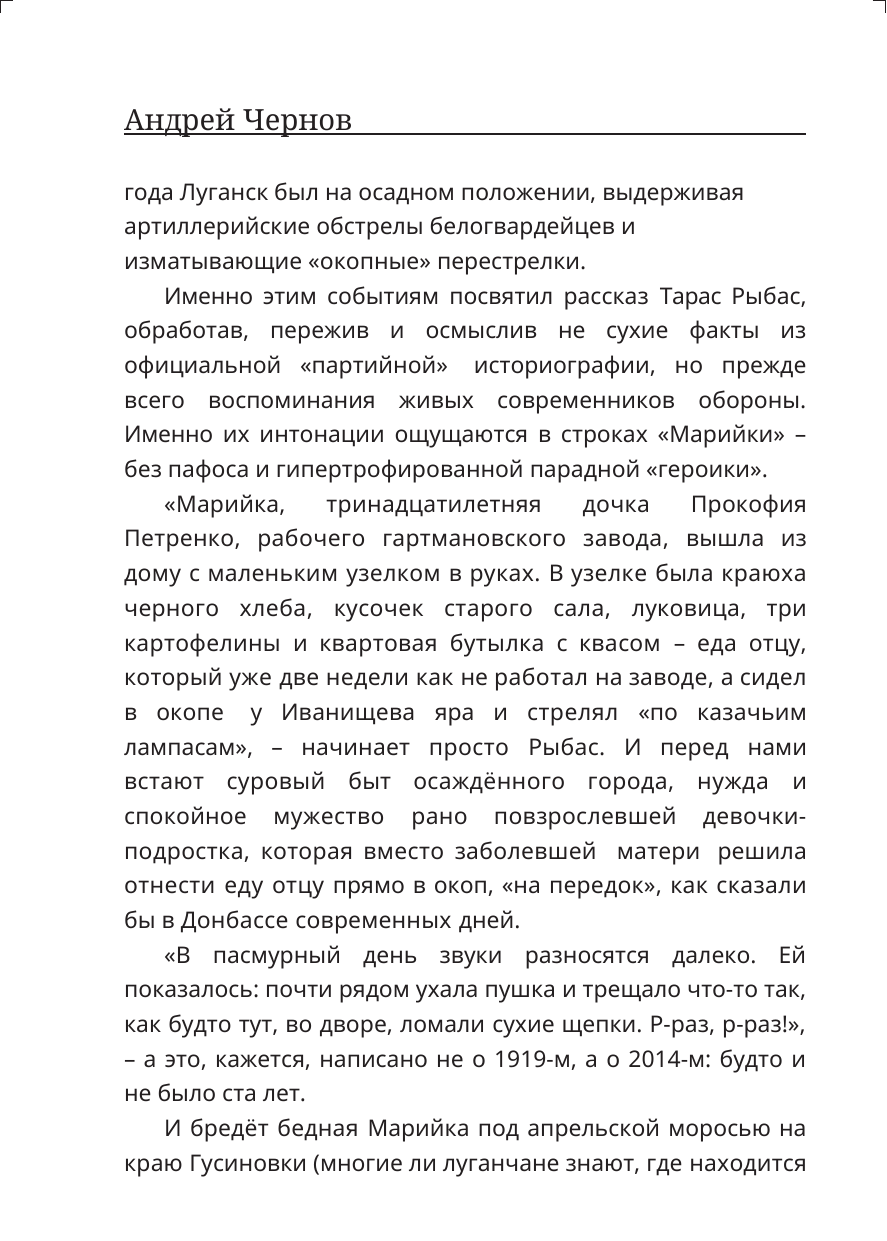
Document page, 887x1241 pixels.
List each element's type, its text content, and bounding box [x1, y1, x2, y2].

text Именно этим событиям посвятил рассказ Тарас Рыбас, обработав, пережив и осмыслив не сухие факты из официальной «партийной» историографии, но прежде всего воспоминания живых современников обороны. Именно их интонации ощущаются в строках «Марийки» – без пафоса и гипертрофированной парадной «героики». [124, 279, 807, 484]
text «В пасмурный день звуки разносятся далеко. Ей показалось: почти рядом ухала пушка и трещало что-то так, как будто тут, во дворе, ломали сухие щепки. Р-раз, р-раз!», – а это, кажется, написано не о 1919-м, а о 2014-м: будто и не было ста лет. [124, 939, 807, 1109]
text года Луганск был на осадном положении, выдерживая артиллерийские обстрелы белогвардейцев и изматывающие «окопные» перестрелки. [124, 176, 820, 276]
text «Марийка, тринадцатилетняя дочка Прокофия Петренко, рабочего гартмановского завода, вышла из дому с маленьким узелком в руках. В узелке была краюха черного хлеба, кусочек старого сала, луковица, три картофелины и квартовая бутылка с квасом – еда отцу, который уже две недели как не работал на заводе, а сидел в окопе у Иванищева яра и стрелял «по казачьим лампасам», – начинает просто Рыбас. И перед нами встают суровый быт осаждённого города, нужда и спокойное мужество рано повзрослевшей девочки- подростка, которая вместо заболевшей матери решила отнести еду отцу прямо в окоп, «на передок», как сказали бы в Донбассе современных дней. [124, 488, 807, 935]
subtitle Андрей Чернов [124, 99, 820, 139]
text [124, 1112, 807, 1178]
